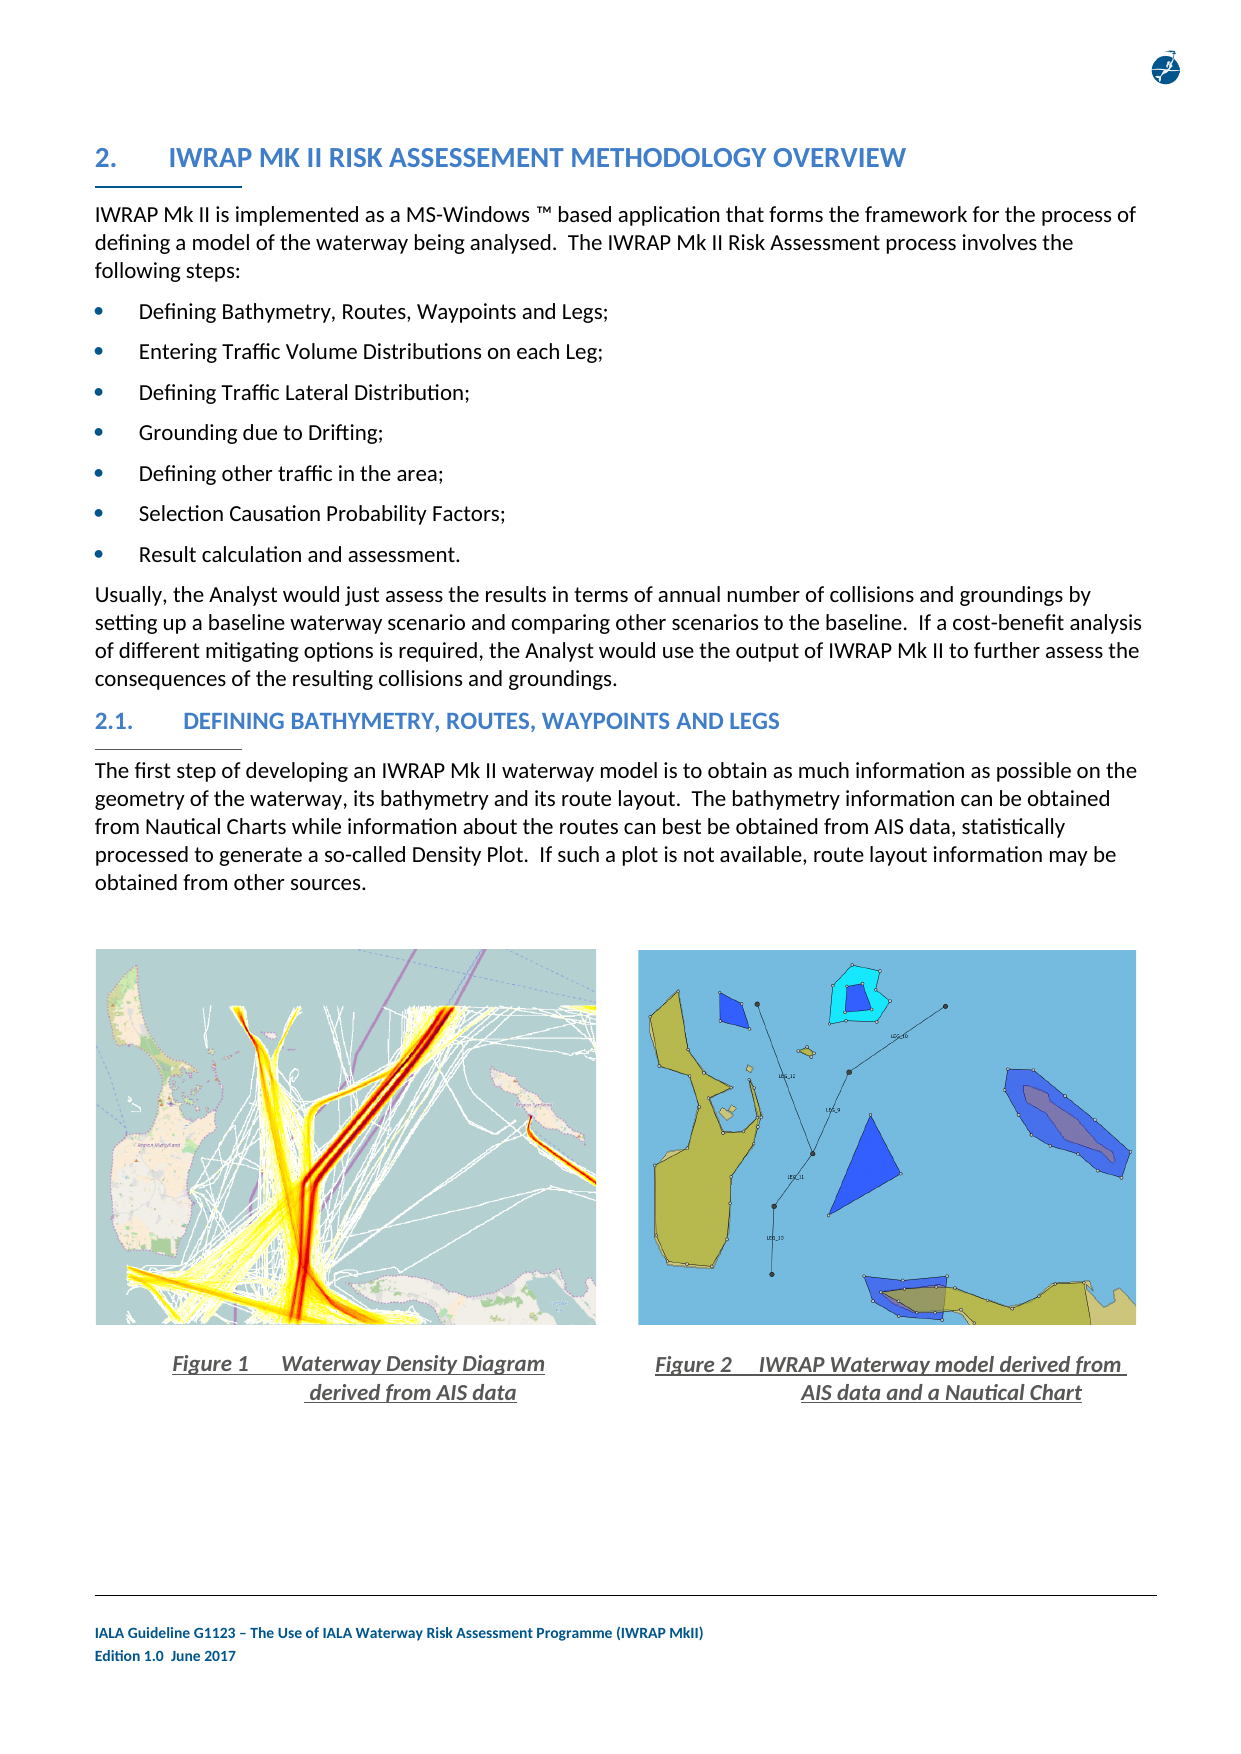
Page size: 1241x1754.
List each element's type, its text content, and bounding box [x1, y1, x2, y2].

table_header IWRAP Waterway model derived from AIS data and a Nautical Chart [625, 950, 1156, 1431]
subtitle IWRAP MK II RISK ASSESSEMENT METHODOLOGY OVERVIEW [94, 139, 1157, 174]
text Defining Traffic Lateral Distribution; [94, 378, 1157, 406]
picture [1120, 0, 1239, 119]
text Result calculation and assessment. [94, 540, 1157, 568]
text Defining other traffic in the area; [94, 459, 1157, 487]
picture [638, 950, 1137, 1325]
subtitle Defining bathymetry, routes, waypoints and legs [94, 705, 1157, 736]
text Usually, the Analyst would just assess the results in terms of annual number of collisions and groundings by setting up a baseline waterway scenario and comparing other scenarios to the baseline. If a cost-benefit analysis of different mitigating options is required, the Analyst would use the output of IWRAP Mk II to further assess the consequences of the resulting collisions and groundings. [94, 581, 1157, 693]
text Defining Bathymetry, Routes, Waypoints and Legs; [94, 297, 1157, 325]
text IWRAP Mk II is implemented as a MS-Windows ™ based application that forms the framework for the process of defining a model of the waterway being analysed. The IWRAP Mk II Risk Assessment process involves the following steps: [94, 200, 1157, 284]
picture [95, 949, 597, 1325]
text Entering Traffic Volume Distributions on each Leg; [94, 337, 1157, 365]
text Selection Causation Probability Factors; [94, 499, 1157, 527]
table_header Waterway Density Diagram derived from AIS data [95, 950, 625, 1431]
text Grounding due to Drifting; [94, 418, 1157, 446]
text The first step of developing an IWRAP Mk II waterway model is to obtain as much information as possible on the geometry of the waterway, its bathymetry and its route layout. The bathymetry information can be obtained from Nautical Charts while information about the routes can best be obtained from AIS data, statistically processed to generate a so-called Density Plot. If such a plot is not available, route layout information may be obtained from other sources. [94, 756, 1157, 897]
